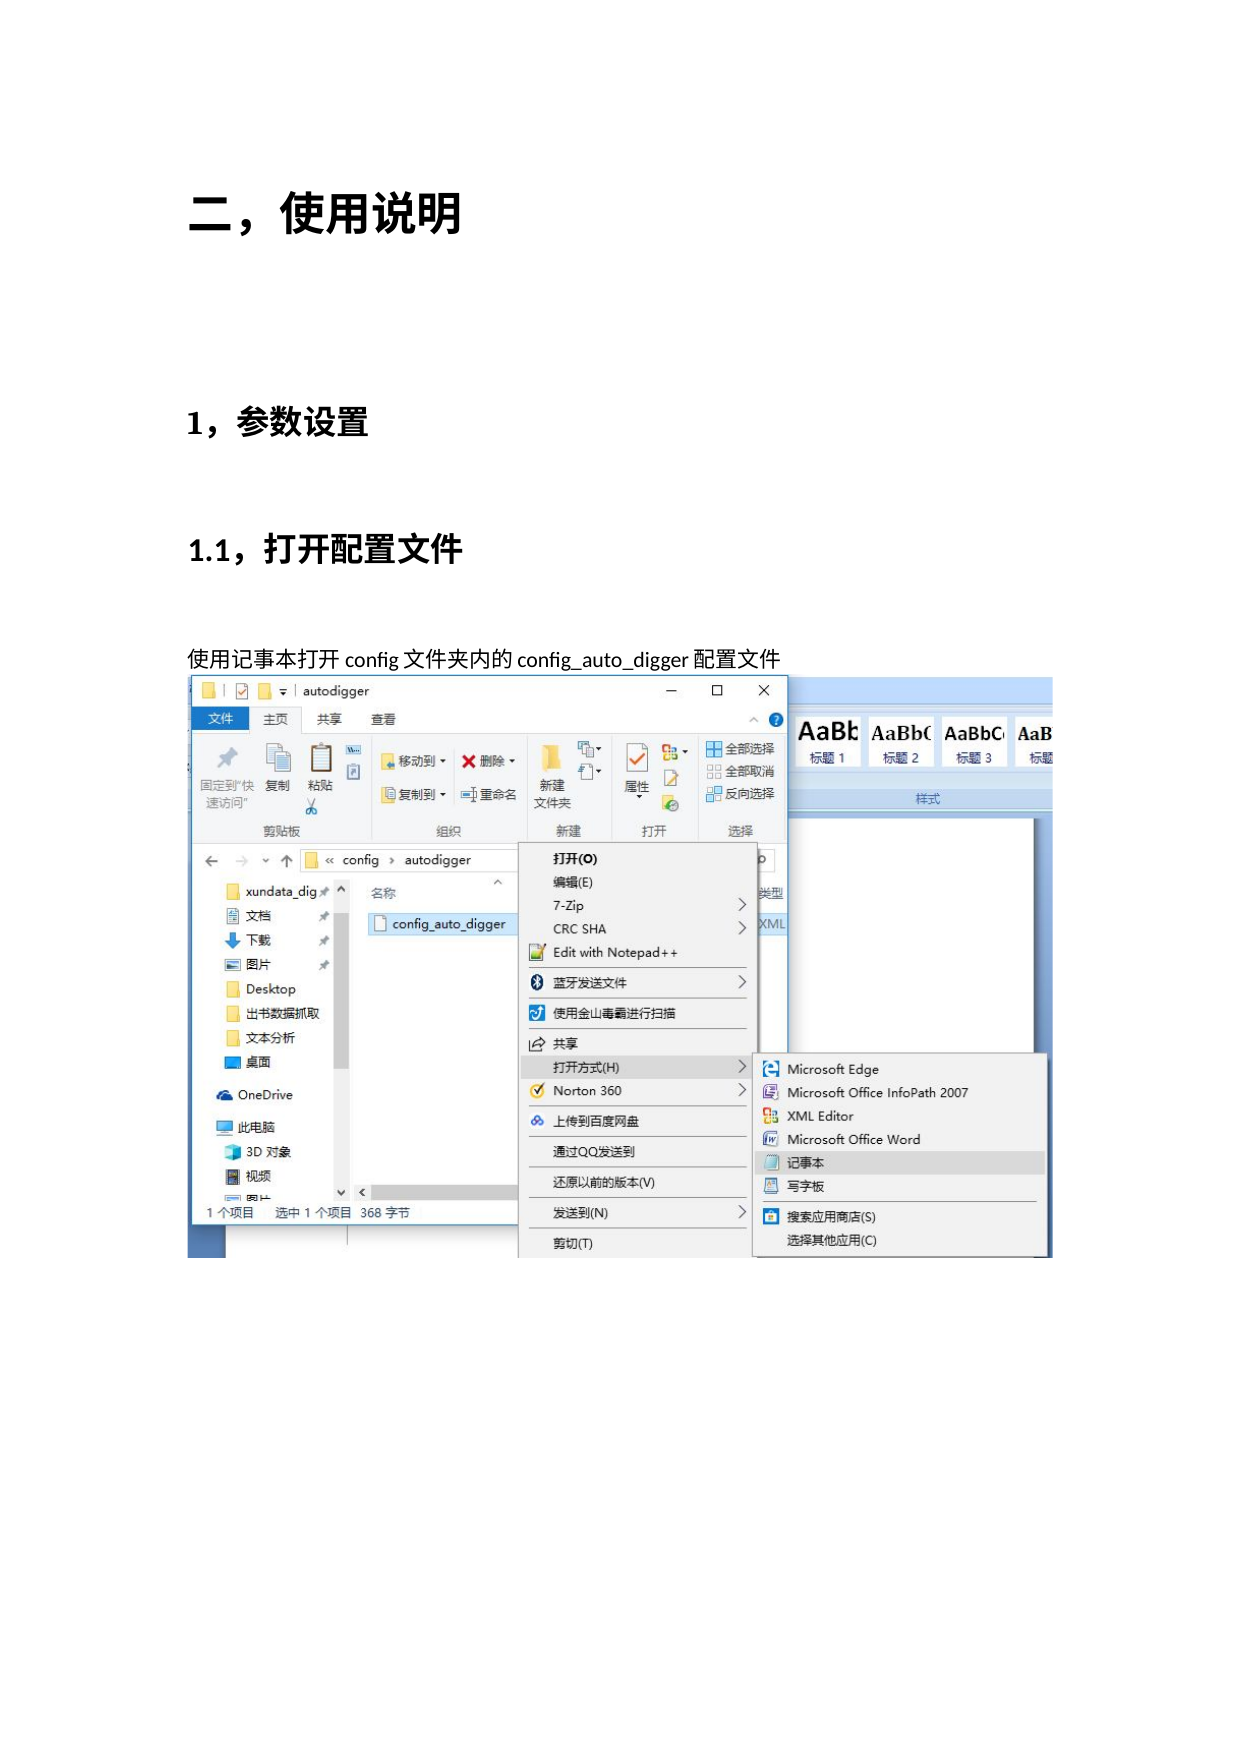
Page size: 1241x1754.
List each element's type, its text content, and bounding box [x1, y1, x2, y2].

picture [187, 674, 1053, 1258]
subtitle 1.1，打开配置文件 [187, 514, 1053, 579]
text 使用记事本打开config文件夹内的config_auto_digger配置文件 [187, 642, 1053, 674]
subtitle 1，参数设置 [187, 387, 1053, 452]
subtitle 二，使用说明 [187, 162, 1053, 259]
